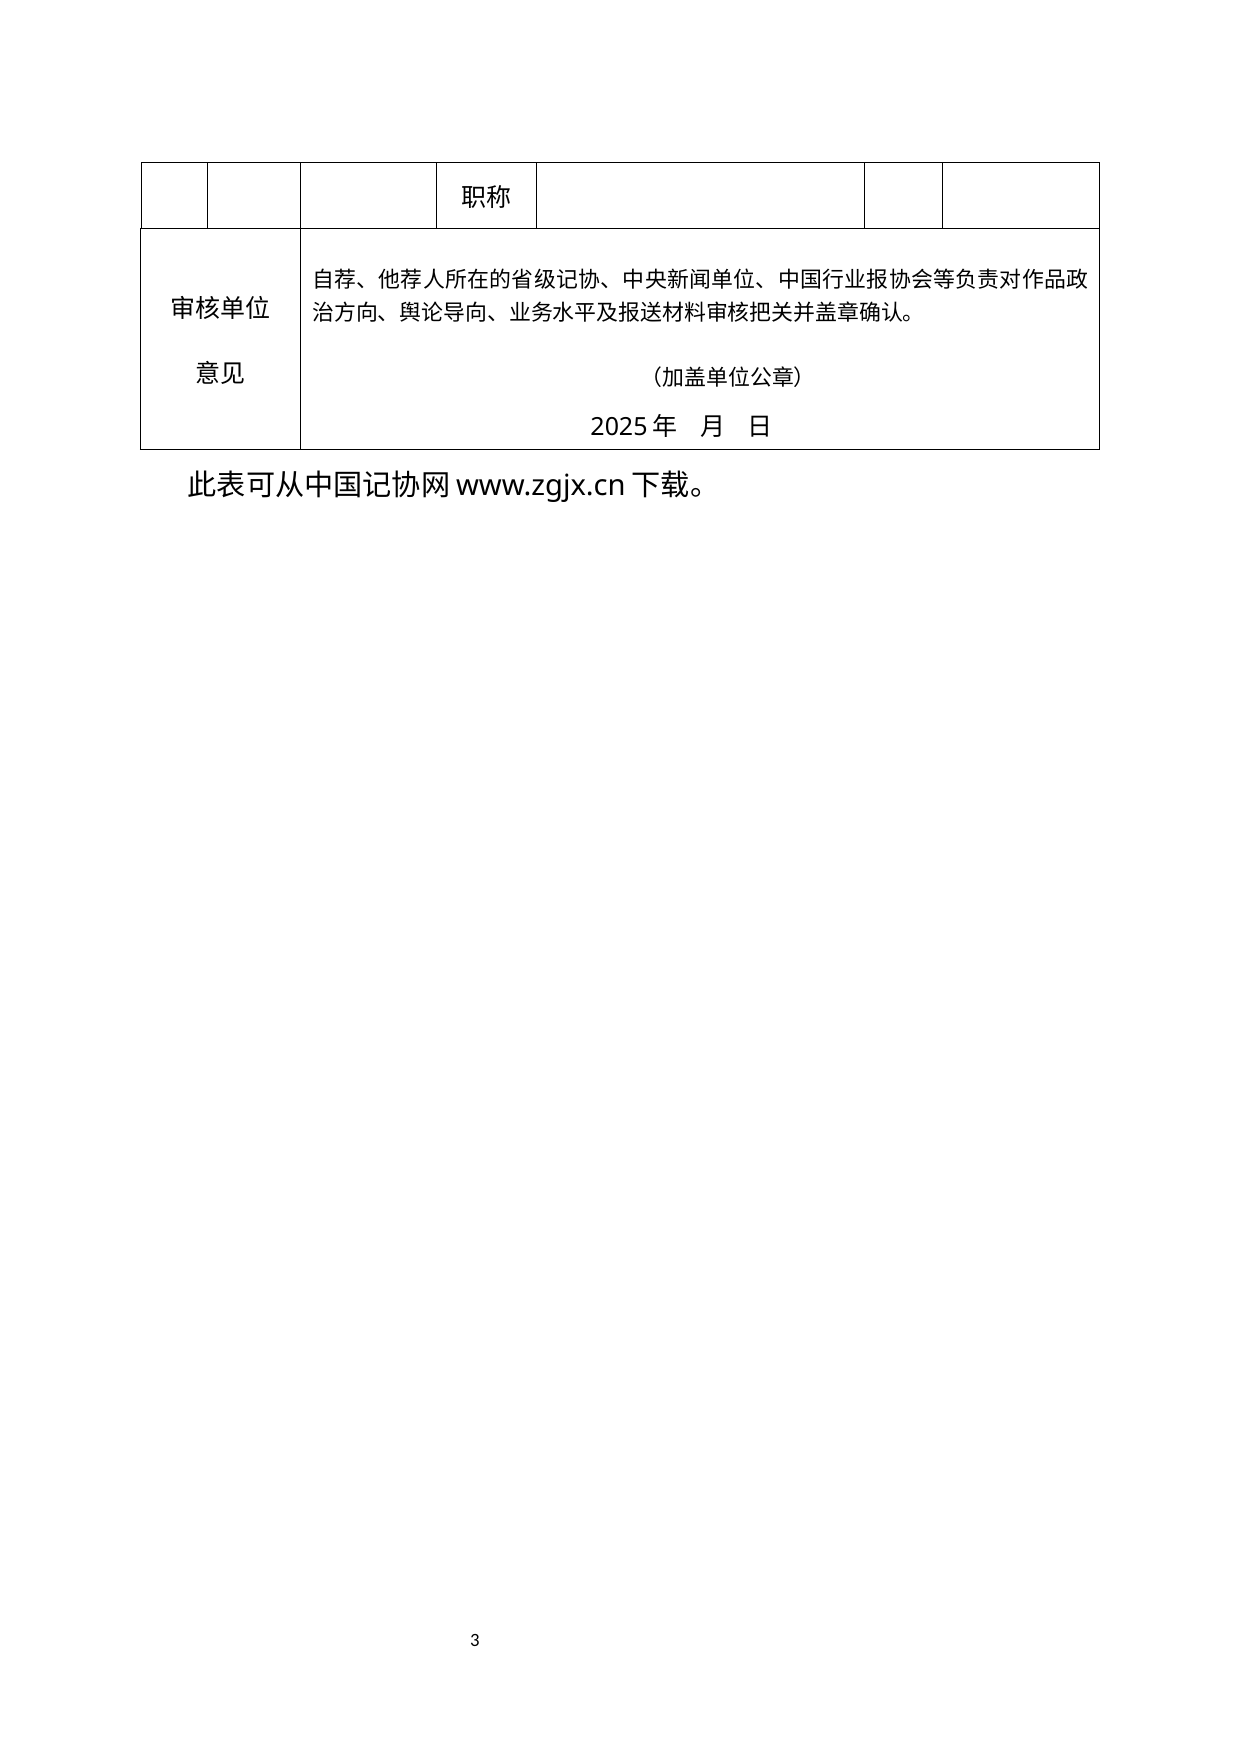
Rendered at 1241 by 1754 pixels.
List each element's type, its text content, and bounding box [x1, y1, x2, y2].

table_cell [537, 163, 864, 228]
text 此表可从中国记协网www.zgjx.cn下载。 [187, 450, 1053, 515]
table_cell 自荐、他荐人所在的省级记协、中央新闻单位、中国行业报协会等负责对作品政治方向、舆论导向、业务水平及报送材料审核把关并盖章确认。 （加盖单位公章） 2025年 月 日 [301, 229, 1099, 449]
table_cell 单位及职称 [437, 163, 536, 228]
table_cell [301, 163, 436, 228]
table_cell 审核单位 意见 [141, 229, 300, 449]
table_cell 电话 [865, 163, 942, 228]
table_cell [943, 163, 1099, 228]
table_cell 姓名 [208, 163, 300, 228]
